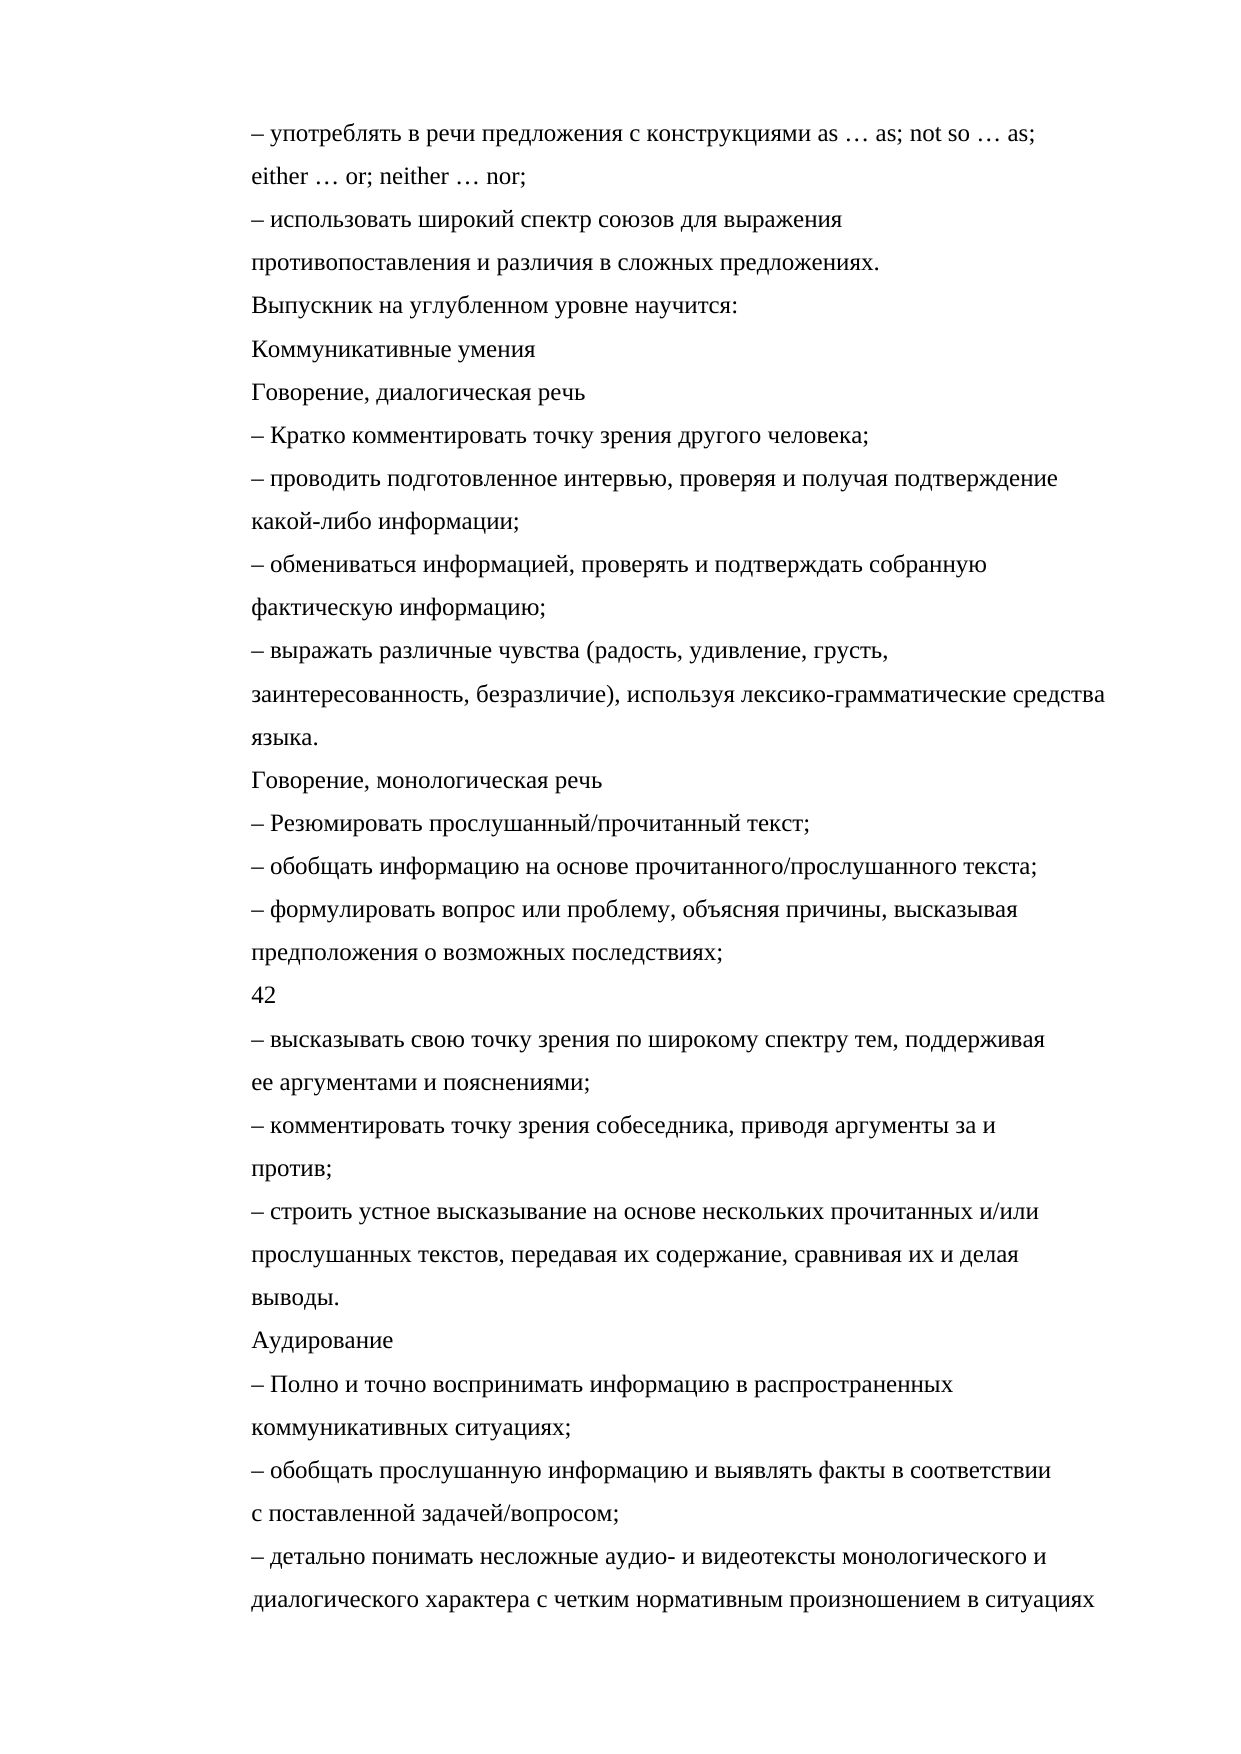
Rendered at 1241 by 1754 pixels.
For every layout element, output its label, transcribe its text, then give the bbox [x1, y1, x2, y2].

text прослушанных текстов, передавая их содержание, сравнивая их и делая [177, 1239, 1152, 1268]
text – высказывать свою точку зрения по широкому спектру тем, поддерживая [177, 1024, 1152, 1052]
text – Кратко комментировать точку зрения другого человека; [177, 420, 1152, 449]
text – обобщать прослушанную информацию и выявлять факты в соответствии [177, 1455, 1152, 1484]
text 42 [177, 981, 1152, 1009]
text – формулировать вопрос или проблему, объясняя причины, высказывая [177, 894, 1152, 923]
text языка. [177, 722, 1152, 751]
text Выпускник на углубленном уровне научится: [177, 291, 1152, 319]
text выводы. [177, 1282, 1152, 1311]
text какой-либо информации; [177, 506, 1152, 535]
text – обмениваться информацией, проверять и подтверждать собранную [177, 549, 1152, 578]
text Коммуникативные умения [177, 334, 1152, 362]
text – детально понимать несложные аудио- и видеотексты монологического и [177, 1541, 1152, 1570]
text диалогического характера с четким нормативным произношением в ситуациях [177, 1584, 1152, 1613]
text Говорение, монологическая речь [177, 765, 1152, 794]
text – комментировать точку зрения собеседника, приводя аргументы за и [177, 1110, 1152, 1139]
text – употреблять в речи предложения с конструкциями as … as; not so … as; [177, 118, 1152, 147]
text – Полно и точно воспринимать информацию в распространенных [177, 1369, 1152, 1397]
text either … or; neither … nor; [177, 161, 1152, 190]
text заинтересованность, безразличие), используя лексико-грамматические средства [177, 679, 1152, 707]
text противопоставления и различия в сложных предложениях. [177, 247, 1152, 276]
text – обобщать информацию на основе прочитанного/прослушанного текста; [177, 851, 1152, 880]
text Аудирование [177, 1326, 1152, 1354]
text Говорение, диалогическая речь [177, 377, 1152, 406]
text предположения о возможных последствиях; [177, 937, 1152, 966]
text – Резюмировать прослушанный/прочитанный текст; [177, 808, 1152, 837]
text – строить устное высказывание на основе нескольких прочитанных и/или [177, 1196, 1152, 1225]
text с поставленной задачей/вопросом; [177, 1498, 1152, 1527]
text – выражать различные чувства (радость, удивление, грусть, [177, 636, 1152, 664]
text против; [177, 1153, 1152, 1182]
text коммуникативных ситуациях; [177, 1412, 1152, 1441]
text – использовать широкий спектр союзов для выражения [177, 204, 1152, 233]
text – проводить подготовленное интервью, проверяя и получая подтверждение [177, 463, 1152, 492]
text фактическую информацию; [177, 592, 1152, 621]
text ее аргументами и пояснениями; [177, 1067, 1152, 1096]
